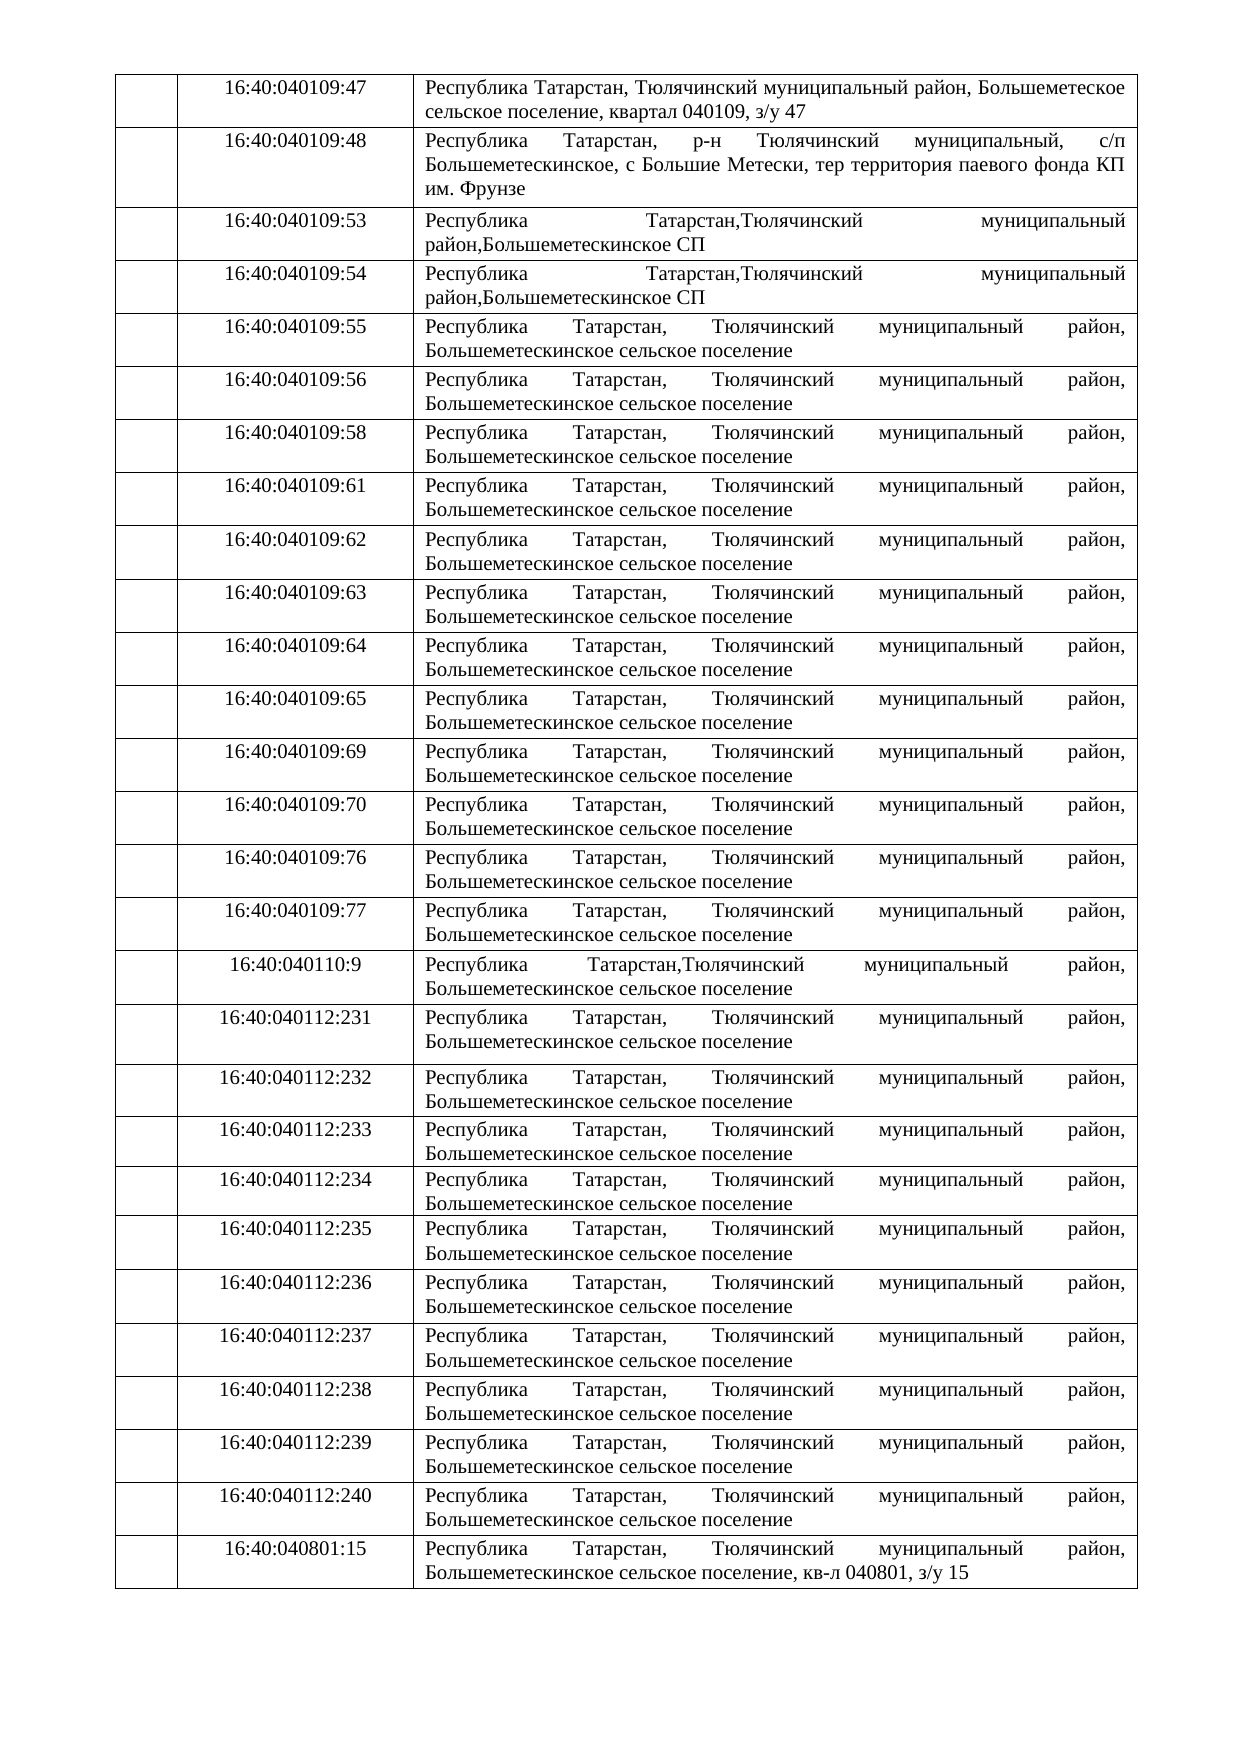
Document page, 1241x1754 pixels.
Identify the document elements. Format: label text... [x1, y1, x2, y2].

table_cell [116, 1430, 177, 1482]
table_cell Республика Татарстан, Тюлячинский муниципальный район, Большеметескинское сельское поселение [414, 898, 1137, 950]
table_cell [116, 898, 177, 950]
table_cell [116, 367, 177, 419]
table_cell 16:40:040112:238 [178, 1377, 413, 1429]
table_cell 16:40:040109:56 [178, 367, 413, 419]
table_cell 16:40:040109:58 [178, 420, 413, 472]
table_cell Республика Татарстан, Тюлячинский муниципальный район, Большеметескинское сельское поселение, кв-л 040801, з/у 15 [414, 1536, 1137, 1588]
table_cell Республика Татарстан, Тюлячинский муниципальный район, Большеметескинское сельское поселение [414, 580, 1137, 632]
table_cell Республика Татарстан, Тюлячинский муниципальный район, Большеметескинское сельское поселение [414, 633, 1137, 685]
table_cell Республика Татарстан, Тюлячинский муниципальный район, Большеметескинское сельское поселение [414, 526, 1137, 578]
table_cell Республика Татарстан, Тюлячинский муниципальный район, Большеметескинское сельское поселение [414, 314, 1137, 366]
table_cell 16:40:040112:231 [178, 1005, 413, 1064]
table_cell [116, 1483, 177, 1535]
table_cell 16:40:040109:64 [178, 633, 413, 685]
table_cell 16:40:040109:54 [178, 261, 413, 313]
table_cell Республика Татарстан, Тюлячинский муниципальный район, Большеметескинское сельское поселение [414, 1377, 1137, 1429]
table_cell [116, 792, 177, 844]
table_cell [116, 75, 177, 127]
table_cell [116, 1270, 177, 1322]
table_cell 16:40:040112:237 [178, 1324, 413, 1376]
table_cell [116, 261, 177, 313]
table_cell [414, 1483, 1137, 1535]
table_cell Республика Татарстан, Тюлячинский муниципальный район, Большеметеское сельское поселение, квартал 040109, з/у 47 [414, 75, 1137, 127]
table_cell [116, 1117, 177, 1166]
table_cell [116, 1167, 177, 1215]
table_cell 16:40:040109:77 [178, 898, 413, 950]
table_cell [116, 473, 177, 525]
table_cell [116, 208, 177, 260]
table_cell Республика Татарстан, Тюлячинский муниципальный район, Большеметескинское сельское поселение [414, 686, 1137, 738]
table_cell [116, 1065, 177, 1116]
table_cell 16:40:040112:240 [178, 1483, 413, 1535]
table_cell 16:40:040109:70 [178, 792, 413, 844]
table_cell 16:40:040112:236 [178, 1270, 413, 1322]
table_cell 16:40:040112:235 [178, 1216, 413, 1269]
table_cell 16:40:040109:47 [178, 75, 413, 127]
table_cell Республика Татарстан, Тюлячинский муниципальный район, Большеметескинское сельское поселение [414, 1117, 1137, 1166]
table_cell 16:40:040801:15 [178, 1536, 413, 1588]
table_cell [116, 526, 177, 578]
table_cell Республика Татарстан, Тюлячинский муниципальный район, Большеметескинское сельское поселение [414, 1065, 1137, 1116]
table_cell 16:40:040112:234 [178, 1167, 413, 1215]
table_cell [116, 951, 177, 1003]
table_cell Республика Татарстан, Тюлячинский муниципальный район, Большеметескинское сельское поселение [414, 420, 1137, 472]
table_cell 16:40:040112:233 [178, 1117, 413, 1166]
table_cell [116, 1005, 177, 1064]
table_cell 16:40:040109:61 [178, 473, 413, 525]
table_cell Республика Татарстан, Тюлячинский муниципальный район, Большеметескинское сельское поселение [414, 473, 1137, 525]
table_cell Республика Татарстан, Тюлячинский муниципальный район, Большеметескинское сельское поселение [414, 1270, 1137, 1322]
table_cell [116, 686, 177, 738]
table_cell Республика Татарстан, Тюлячинский муниципальный район, Большеметескинское сельское поселение [414, 792, 1137, 844]
table_cell Республика Татарстан, Тюлячинский муниципальный район, Большеметескинское сельское поселение [414, 1167, 1137, 1215]
table_cell Республика Татарстан, Тюлячинский муниципальный район, Большеметескинское сельское поселение [414, 1216, 1137, 1269]
table_cell [116, 420, 177, 472]
table_cell 16:40:040109:69 [178, 739, 413, 791]
table_cell [116, 1216, 177, 1269]
table_cell [116, 1377, 177, 1429]
table_cell 16:40:040112:239 [178, 1430, 413, 1482]
table_cell 16:40:040109:48 [178, 128, 413, 207]
table_cell 16:40:040110:9 [178, 951, 413, 1003]
table_cell [116, 1324, 177, 1376]
table_cell Республика Татарстан, Тюлячинский муниципальный район, Большеметескинское сельское поселение [414, 739, 1137, 791]
table_cell [116, 314, 177, 366]
table_cell Республика Татарстан, Тюлячинский муниципальный район, Большеметескинское сельское поселение [414, 1005, 1137, 1064]
table_cell Республика Татарстан, Тюлячинский муниципальный район, Большеметескинское сельское поселение [414, 845, 1137, 897]
table_cell [116, 1536, 177, 1588]
table_cell [116, 845, 177, 897]
table_cell Республика Татарстан,Тюлячинский муниципальный район, Большеметескинское сельское поселение [414, 951, 1137, 1003]
table_cell Республика Татарстан,Тюлячинский муниципальный район,Большеметескинское СП [414, 208, 1137, 260]
table_cell Республика Татарстан, Тюлячинский муниципальный район, Большеметескинское сельское поселение [414, 1324, 1137, 1376]
table_cell [116, 580, 177, 632]
table_cell 16:40:040109:76 [178, 845, 413, 897]
table_cell 16:40:040109:53 [178, 208, 413, 260]
table_cell 16:40:040109:63 [178, 580, 413, 632]
table_cell [116, 128, 177, 207]
table_cell 16:40:040109:62 [178, 526, 413, 578]
table_cell Республика Татарстан, р-н Тюлячинский муниципальный, с/п Большеметескинское, с Большие Метески, тер территория паевого фонда КП им. Фрунзе [414, 128, 1137, 207]
table_cell 16:40:040109:65 [178, 686, 413, 738]
table_cell Республика Татарстан,Тюлячинский муниципальный район,Большеметескинское СП [414, 261, 1137, 313]
table_cell Республика Татарстан, Тюлячинский муниципальный район, Большеметескинское сельское поселение [414, 367, 1137, 419]
table_cell 16:40:040112:232 [178, 1065, 413, 1116]
table_cell [116, 633, 177, 685]
table_cell [116, 739, 177, 791]
table_cell 16:40:040109:55 [178, 314, 413, 366]
table_cell Республика Татарстан, Тюлячинский муниципальный район, Большеметескинское сельское поселение [414, 1430, 1137, 1482]
